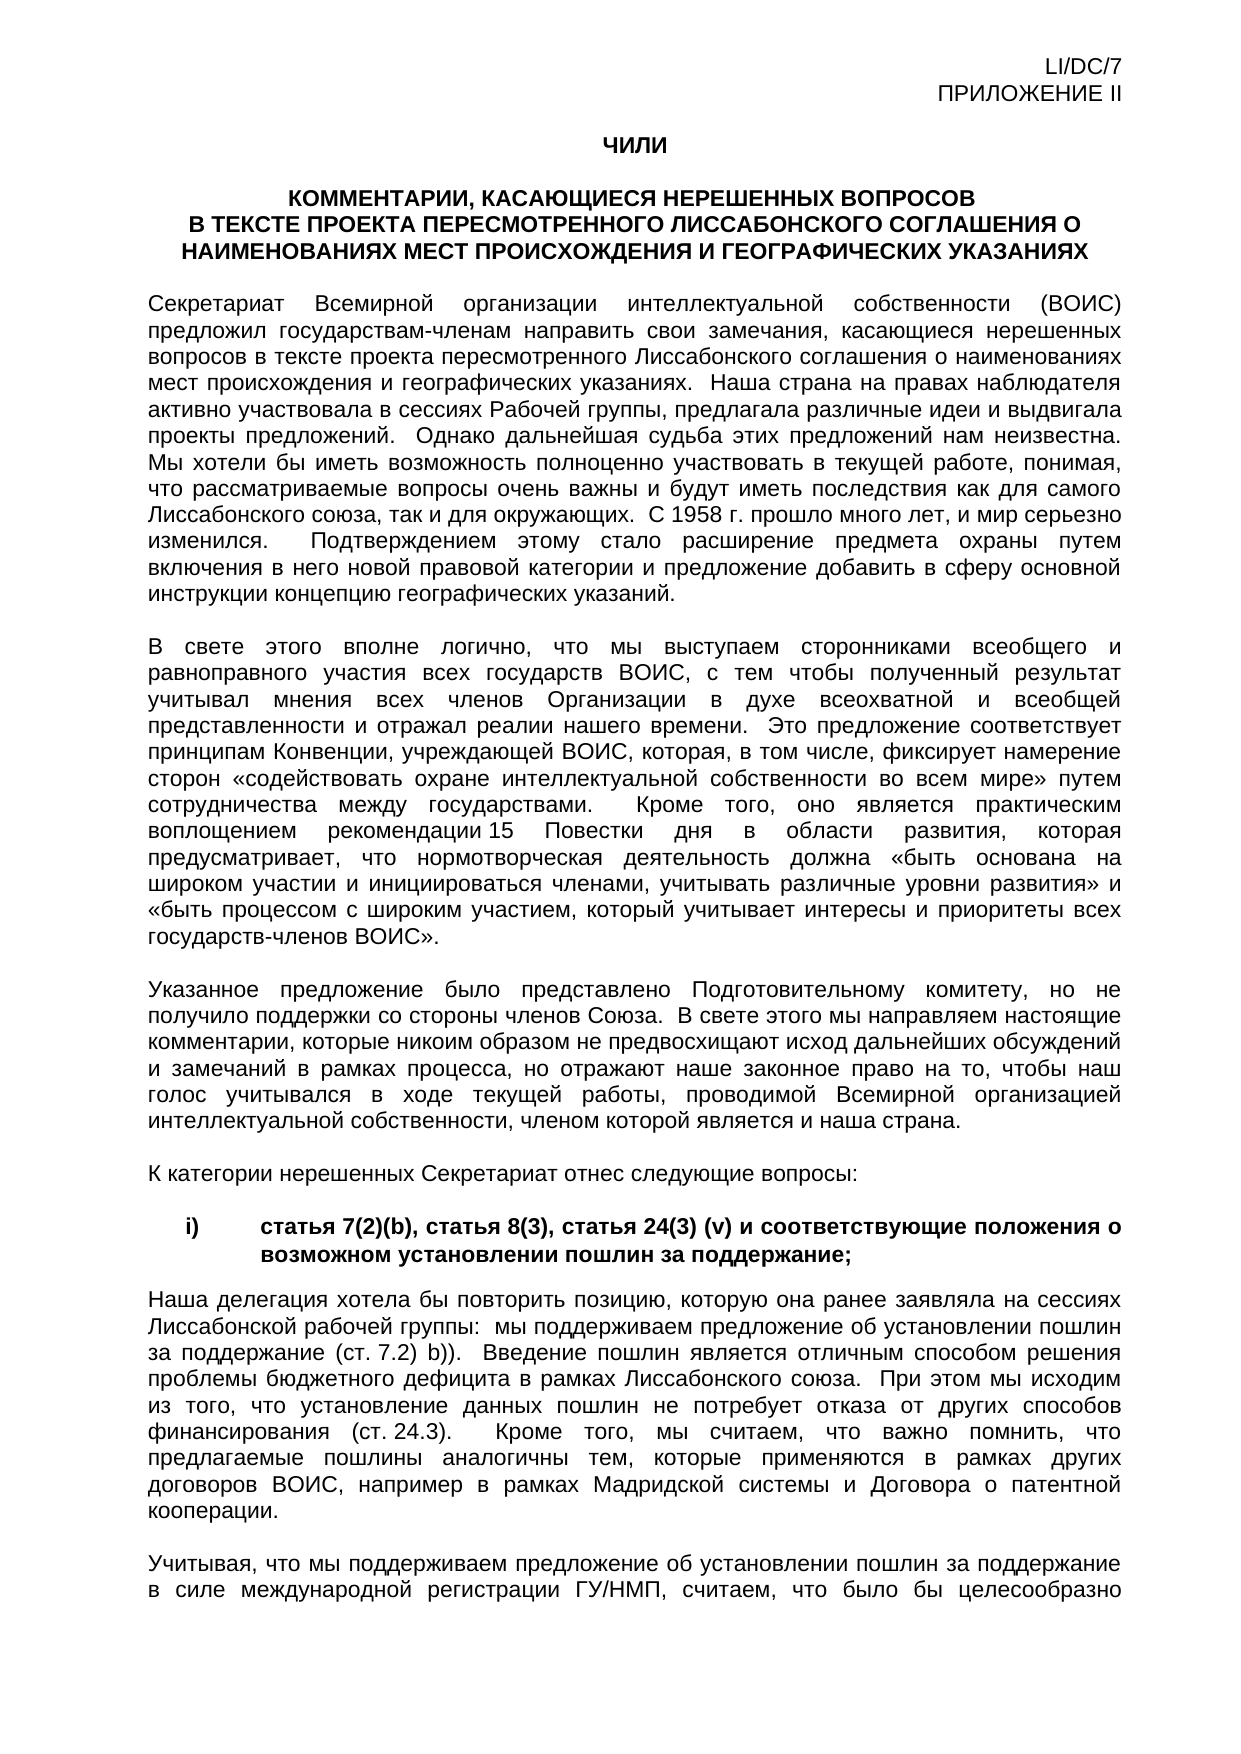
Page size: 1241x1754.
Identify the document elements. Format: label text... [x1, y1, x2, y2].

text КОММЕНТАРИИ, КАСАЮЩИЕСЯ НЕРЕШЕННЫХ ВОПРОСОВ В ТЕКСТЕ ПРОЕКТА ПЕРЕСМОТРЕННОГО ЛИССАБОНСКОГО СОГЛАШЕНИЯ О НАИМЕНОВАНИЯХ МЕСТ ПРОИСХОЖДЕНИЯ И ГЕОГРАФИЧЕСКИХ УКАЗАНИЯХ [148, 185, 1122, 264]
text Указанное предложение было представлено Подготовительному комитету, но не получило поддержки со стороны членов Союза. В свете этого мы направляем настоящие комментарии, которые никоим образом не предвосхищают исход дальнейших обсуждений и замечаний в рамках процесса, но отражают наше законное право на то, чтобы наш голос учитывался в ходе текущей работы, проводимой Всемирной организацией интеллектуальной собственности, членом которой является и наша страна. [148, 976, 1122, 1134]
text ЧИЛИ [148, 132, 1122, 158]
text В свете этого вполне логично, что мы выступаем сторонниками всеобщего и равноправного участия всех государств ВОИС, с тем чтобы полученный результат учитывал мнения всех членов Организации в духе всеохватной и всеобщей представленности и отражал реалии нашего времени. Это предложение соответствует принципам Конвенции, учреждающей ВОИС, которая, в том числе, фиксирует намерение сторон «содействовать охране интеллектуальной собственности во всем мире» путем сотрудничества между государствами. Кроме того, оно является практическим воплощением рекомендации 15 Повестки дня в области развития, которая предусматривает, что нормотворческая деятельность должна «быть основана на широком участии и инициироваться членами, учитывать различные уровни развития» и «быть процессом с широким участием, который учитывает интересы и приоритеты всех государств-членов ВОИС». [148, 633, 1122, 949]
text Наша делегация хотела бы повторить позицию, которую она ранее заявляла на сессиях Лиссабонской рабочей группы: мы поддерживаем предложение об установлении пошлин за поддержание (ст. 7.2) b)). Введение пошлин является отличным способом решения проблемы бюджетного дефицита в рамках Лиссабонского союза. При этом мы исходим из того, что установление данных пошлин не потребует отказа от других способов финансирования (ст. 24.3). Кроме того, мы считаем, что важно помнить, что предлагаемые пошлины аналогичны тем, которые применяются в рамках других договоров ВОИС, например в рамках Мадридской системы и Договора о патентной кооперации. [148, 1286, 1122, 1523]
list статья 7(2)(b), статья 8(3), статья 24(3) (v) и соответствующие положения о возможном установлении пошлин за поддержание; [185, 1213, 1122, 1267]
text Секретариат Всемирной организации интеллектуальной собственности (ВОИС) предложил государствам-членам направить свои замечания, касающиеся нерешенных вопросов в тексте проекта пересмотренного Лиссабонского соглашения о наименованиях мест происхождения и географических указаниях. Наша страна на правах наблюдателя активно участвовала в сессиях Рабочей группы, предлагала различные идеи и выдвигала проекты предложений. Однако дальнейшая судьба этих предложений нам неизвестна. Мы хотели бы иметь возможность полноценно участвовать в текущей работе, понимая, что рассматриваемые вопросы очень важны и будут иметь последствия как для самого Лиссабонского союза, так и для окружающих. С 1958 г. прошло много лет, и мир серьезно изменился. Подтверждением этому стало расширение предмета охраны путем включения в него новой правовой категории и предложение добавить в сферу основной инструкции концепцию географических указаний. [148, 290, 1122, 607]
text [148, 1550, 1122, 1602]
text К категории нерешенных Секретариат отнес следующие вопросы: [148, 1160, 1122, 1186]
